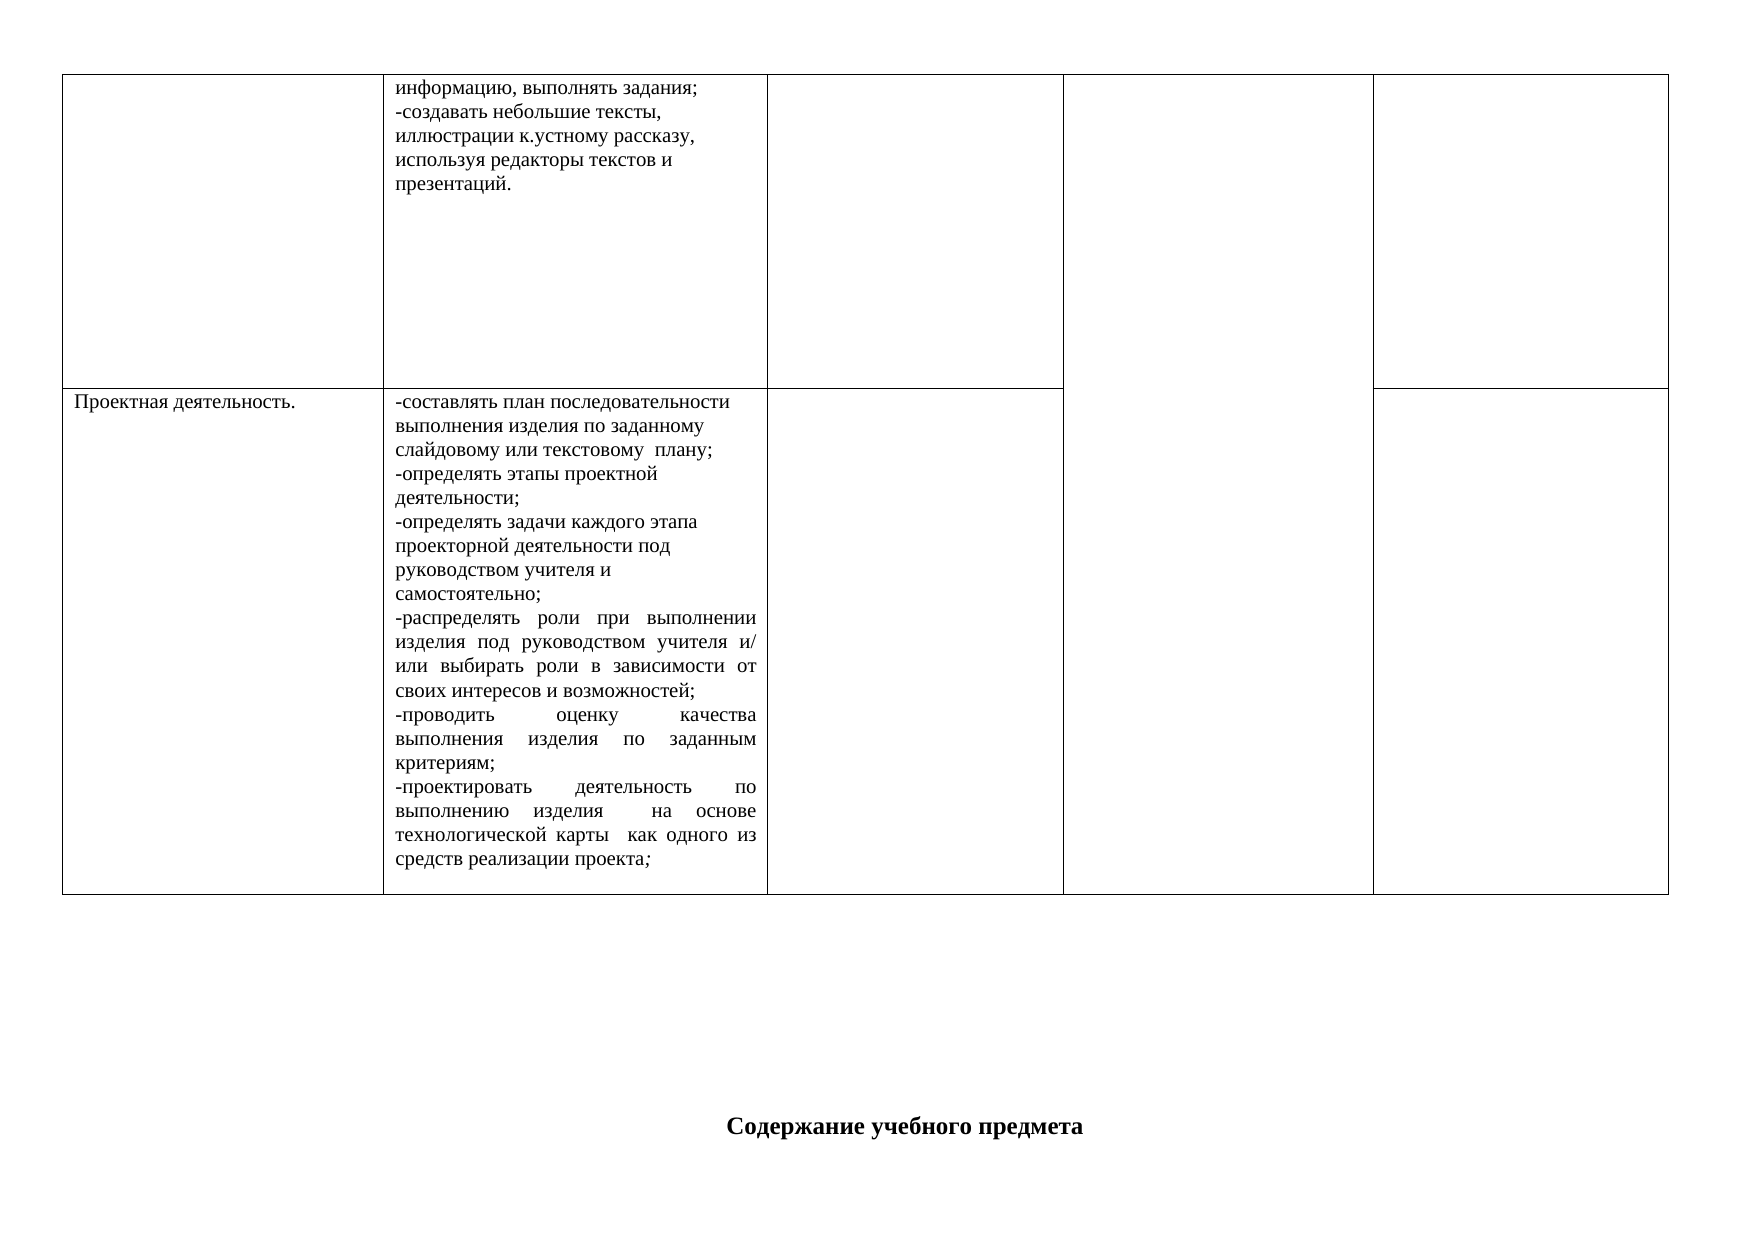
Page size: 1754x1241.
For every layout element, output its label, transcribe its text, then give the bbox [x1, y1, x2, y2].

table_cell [384, 75, 767, 388]
list Содержание учебного предмета [111, 1111, 1698, 1139]
table_cell Проектная деятельность. [63, 389, 383, 894]
table_cell -составлять план последовательности выполнения изделия по заданному слайдовому или текстовому плану; -определять этапы проектной деятельности; -определять задачи каждого этапа проекторной деятельности под руководством учителя и самостоятельно; -распределять роли при выполнении изделия под руководством учителя и/ или выбирать роли в зависимости от своих интересов и возможностей; -проводить оценку качества выполнения изделия по заданным критериям; -проектировать деятельность по выполнению изделия на основе технологической карты как одного из средств реализации проекта; [384, 389, 767, 894]
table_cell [768, 75, 1063, 388]
table_cell [768, 389, 1063, 894]
table_cell [1374, 389, 1668, 894]
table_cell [63, 75, 383, 388]
